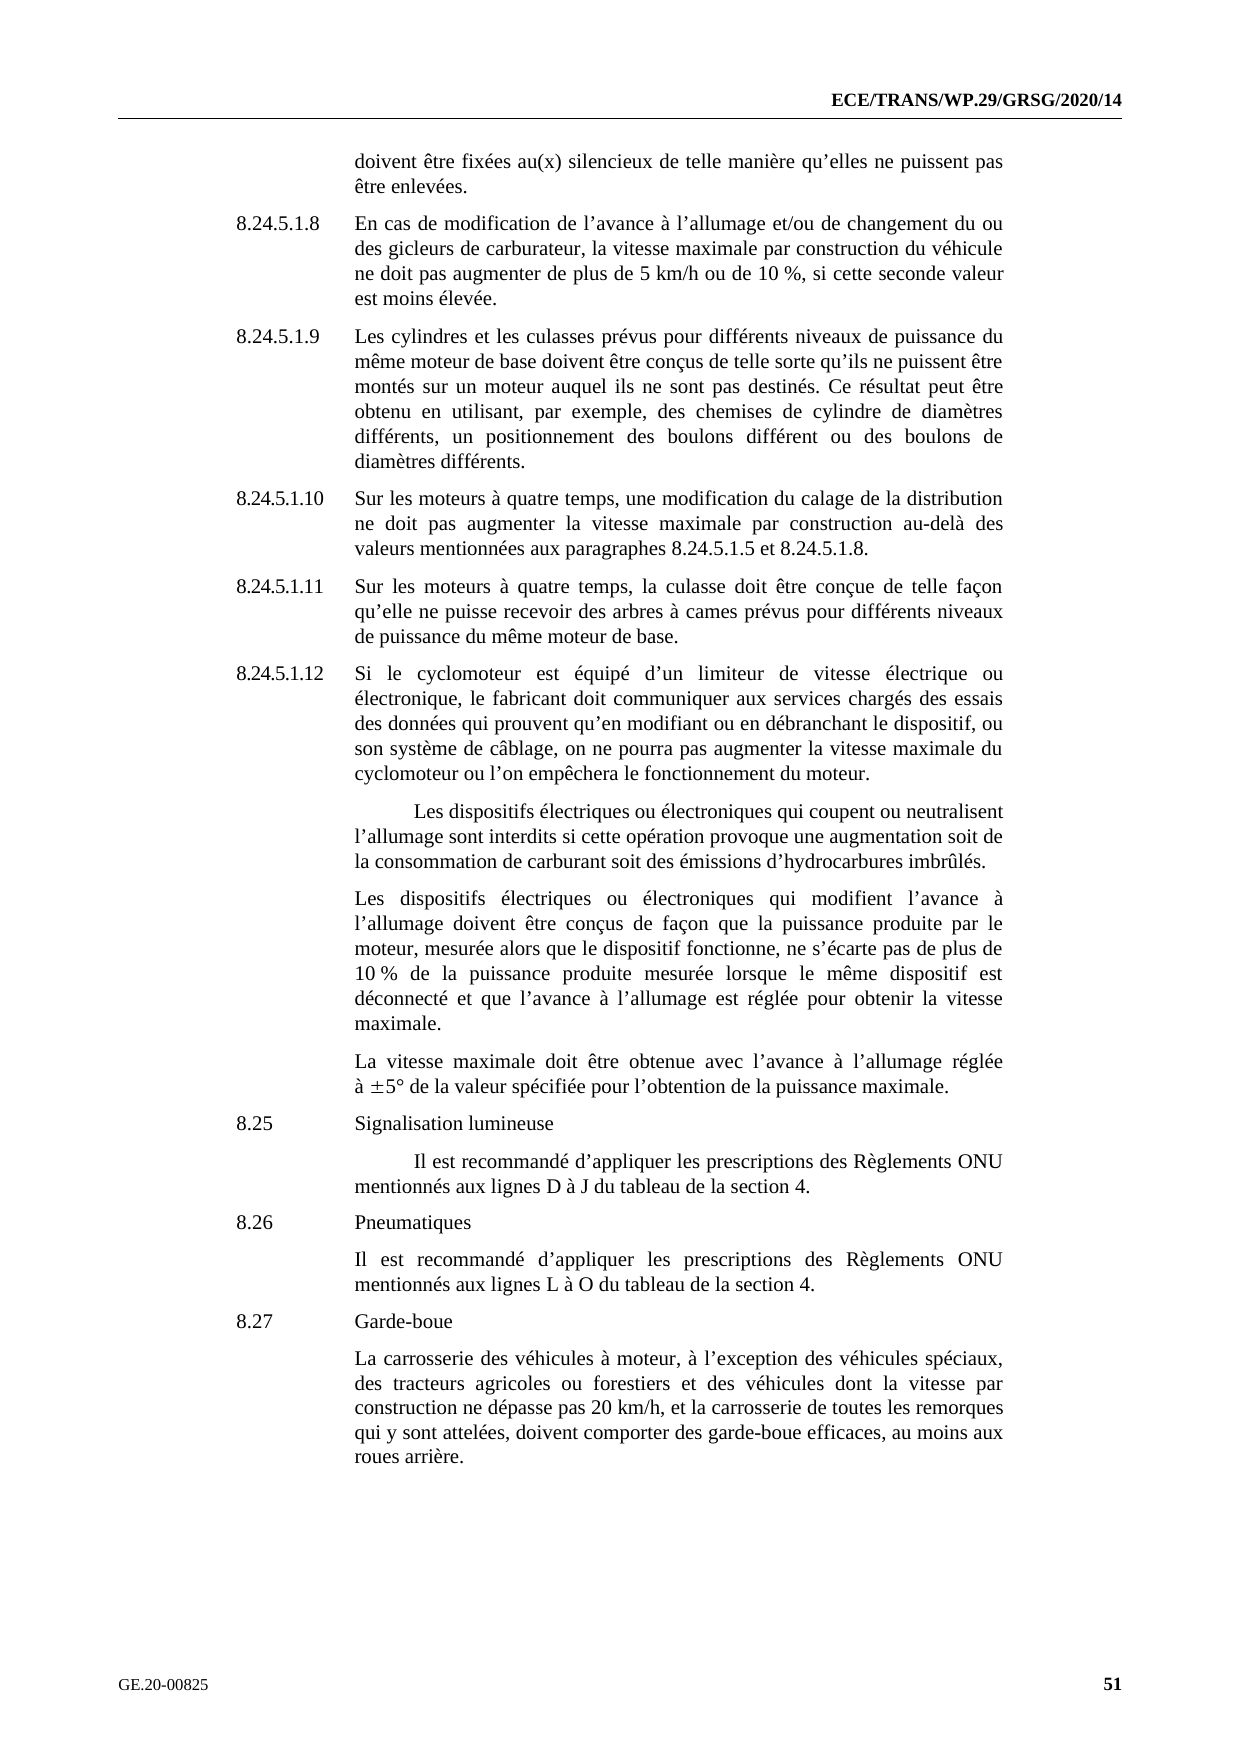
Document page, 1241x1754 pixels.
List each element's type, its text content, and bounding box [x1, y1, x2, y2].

text La carrosserie des véhicules à moteur, à l’exception des véhicules spéciaux, des tracteurs agricoles ou forestiers et des véhicules dont la vitesse par construction ne dépasse pas 20 km/h, et la carrosserie de toutes les remorques qui y sont attelées, doivent comporter des garde-boue efficaces, au moins aux roues arrière. [354, 1346, 1004, 1469]
text Les dispositifs électriques ou électroniques qui modifient l’avance à l’allumage doivent être conçus de façon que la puissance produite par le moteur, mesurée alors que le dispositif fonctionne, ne s’écarte pas de plus de 10 % de la puissance produite mesurée lorsque le même dispositif est déconnecté et que l’avance à l’allumage est réglée pour obtenir la vitesse maximale. [354, 885, 1004, 1035]
text 8.26 Pneumatiques [236, 1210, 1004, 1235]
text Il est recommandé d’appliquer les prescriptions des Règlements ONU mentionnés aux lignes L à O du tableau de la section 4. [354, 1247, 1004, 1296]
text 8.27 Garde-boue [236, 1309, 1004, 1333]
text 8.24.5.1.11 Sur les moteurs à quatre temps, la culasse doit être conçue de telle façon qu’elle ne puisse recevoir des arbres à cames prévus pour différents niveaux de puissance du même moteur de base. [236, 573, 1004, 648]
text Il est recommandé d’appliquer les prescriptions des Règlements ONU mentionnés aux lignes D à J du tableau de la section 4. [354, 1148, 1004, 1198]
text Les dispositifs électriques ou électroniques qui coupent ou neutralisent l’allumage sont interdits si cette opération provoque une augmentation soit de la consommation de carburant soit des émissions d’hydrocarbures imbrûlés. [354, 798, 1004, 873]
text 8.24.5.1.9 Les cylindres et les culasses prévus pour différents niveaux de puissance du même moteur de base doivent être conçus de telle sorte qu’ils ne puissent être montés sur un moteur auquel ils ne sont pas destinés. Ce résultat peut être obtenu en utilisant, par exemple, des chemises de cylindre de diamètres différents, un positionnement des boulons différent ou des boulons de diamètres différents. [236, 323, 1004, 473]
text La vitesse maximale doit être obtenue avec l’avance à l’allumage réglée à 5° de la valeur spécifiée pour l’obtention de la puissance maximale. [354, 1048, 1004, 1098]
text 8.24.5.1.8 En cas de modification de l’avance à l’allumage et/ou de changement du ou des gicleurs de carburateur, la vitesse maximale par construction du véhicule ne doit pas augmenter de plus de 5 km/h ou de 10 %, si cette seconde valeur est moins élevée. [236, 210, 1004, 310]
text 8.25 Signalisation lumineuse [236, 1110, 1004, 1135]
text 8.24.5.1.10 Sur les moteurs à quatre temps, une modification du calage de la distribution ne doit pas augmenter la vitesse maximale par construction au-delà des valeurs mentionnées aux paragraphes 8.24.5.1.5 et 8.24.5.1.8. [236, 485, 1004, 560]
text 8.24.5.1.12 Si le cyclomoteur est équipé d’un limiteur de vitesse électrique ou électronique, le fabricant doit communiquer aux services chargés des essais des données qui prouvent qu’en modifiant ou en débranchant le dispositif, ou son système de câblage, on ne pourra pas augmenter la vitesse maximale du cyclomoteur ou l’on empêchera le fonctionnement du moteur. [236, 660, 1004, 785]
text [236, 148, 1004, 198]
